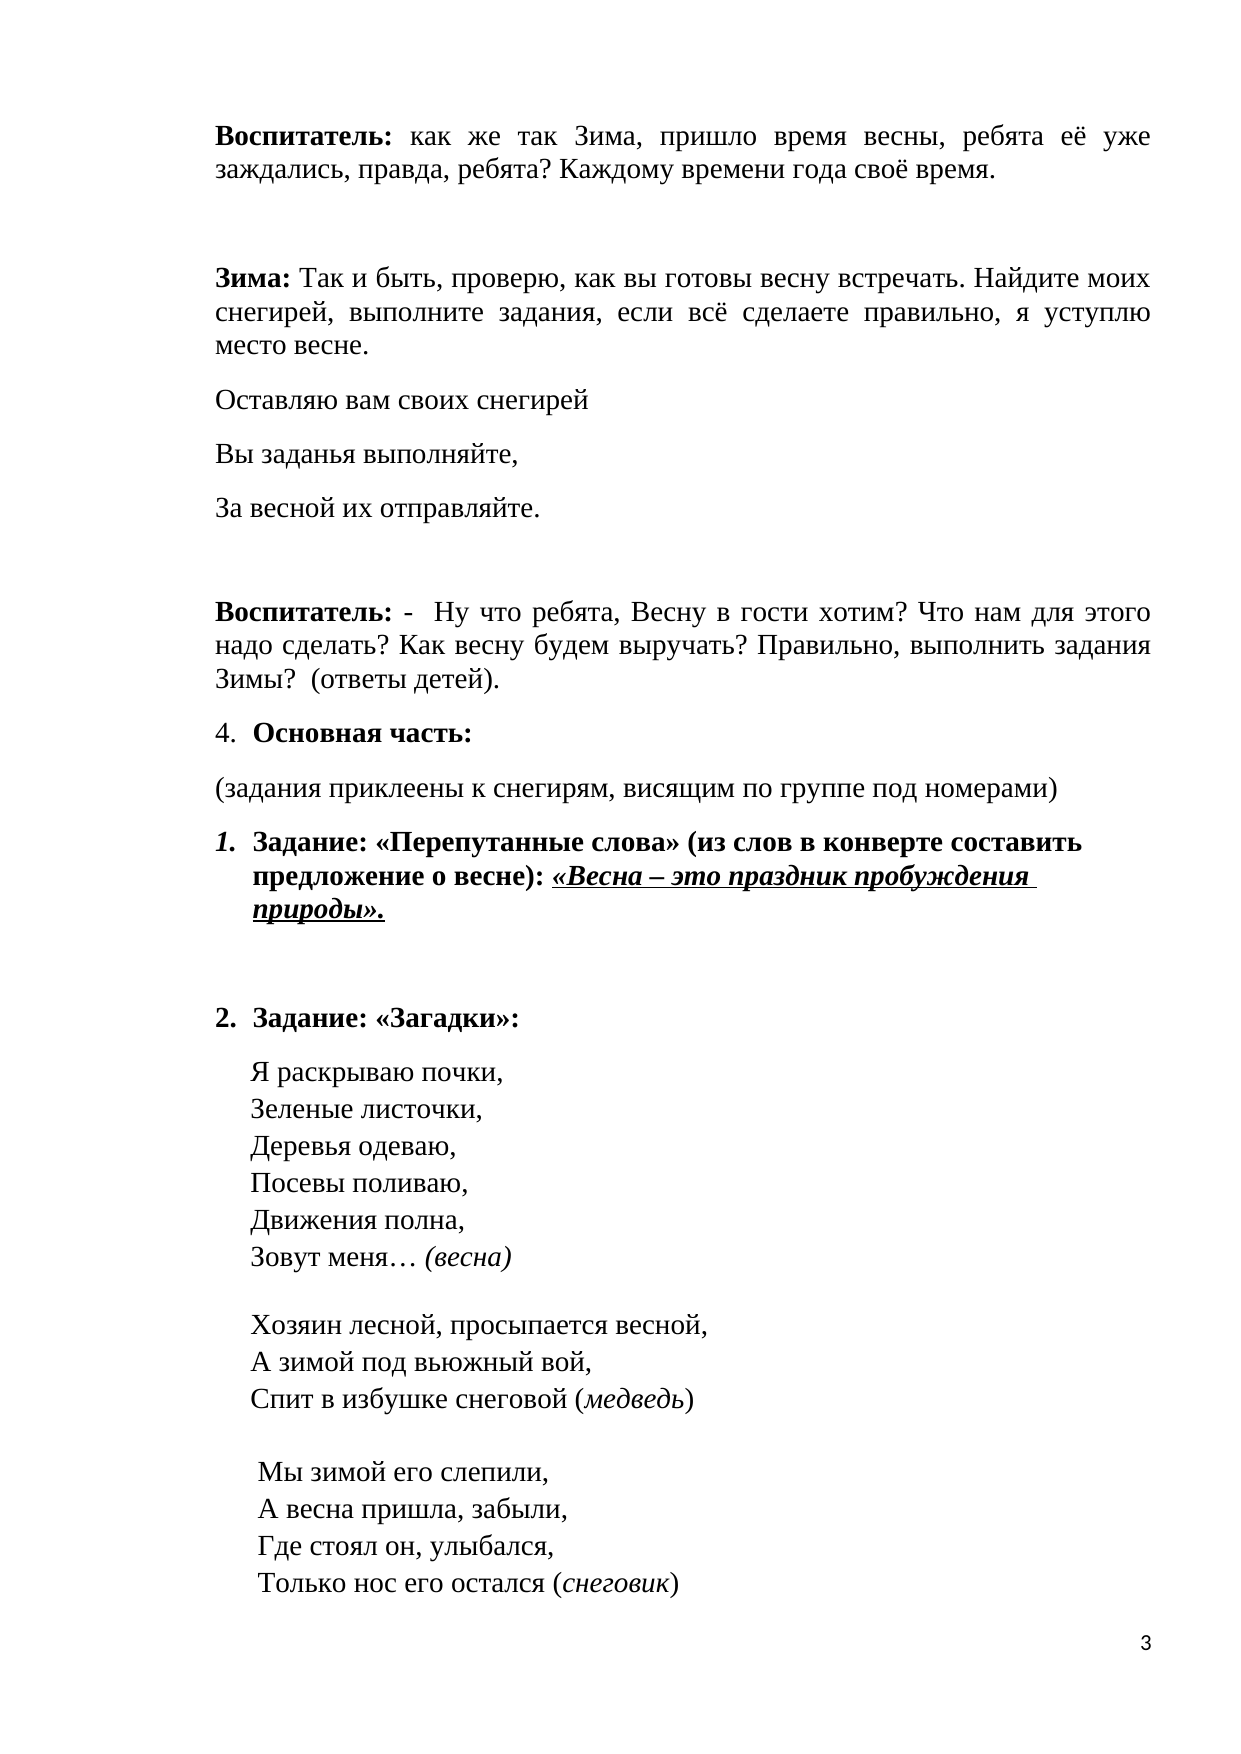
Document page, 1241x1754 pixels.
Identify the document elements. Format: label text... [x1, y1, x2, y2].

text Оставляю вам своих снегирей [215, 382, 1152, 415]
text А весна пришла, забыли, [177, 1491, 1152, 1525]
text Мы зимой его слепили, [177, 1454, 1152, 1488]
text Воспитатель: - Ну что ребята, Весну в гости хотим? Что нам для этого надо сделать? Как весну будем выручать? Правильно, выполнить задания Зимы? (ответы детей). [215, 594, 1152, 694]
text Зовут меня… (весна) [177, 1239, 1152, 1272]
text Движения полна, [177, 1202, 1152, 1235]
text А зимой под вьюжный вой, [177, 1344, 1152, 1377]
text Посевы поливаю, [177, 1165, 1152, 1198]
list Задание: «Перепутанные слова» (из слов в конверте составить предложение о весне): «Весна – это праздник пробуждения природы». [215, 824, 1152, 925]
text Вы заданья выполняйте, [215, 436, 1152, 470]
list Задание: «Загадки»: [215, 1000, 1152, 1033]
text Деревья одеваю, [177, 1128, 1152, 1162]
text Зеленые листочки, [177, 1091, 1152, 1125]
text Где стоял он, улыбался, [177, 1528, 1152, 1562]
text Я раскрываю почки, [177, 1054, 1152, 1088]
list Основная часть: [215, 715, 1152, 749]
text Хозяин лесной, просыпается весной, [177, 1307, 1152, 1341]
text Воспитатель: как же так Зима, пришло время весны, ребята её уже заждались, правда, ребята? Каждому времени года своё время. [215, 118, 1152, 185]
text Зима: Так и быть, проверю, как вы готовы весну встречать. Найдите моих снегирей, выполните задания, если всё сделаете правильно, я уступлю место весне. [215, 260, 1152, 361]
text Спит в избушке снеговой (медведь) [177, 1381, 1152, 1414]
text (задания приклеены к снегирям, висящим по группе под номерами) [215, 770, 1152, 803]
text За весной их отправляйте. [215, 491, 1152, 524]
text Только нос его остался (снеговик) [177, 1565, 1152, 1599]
